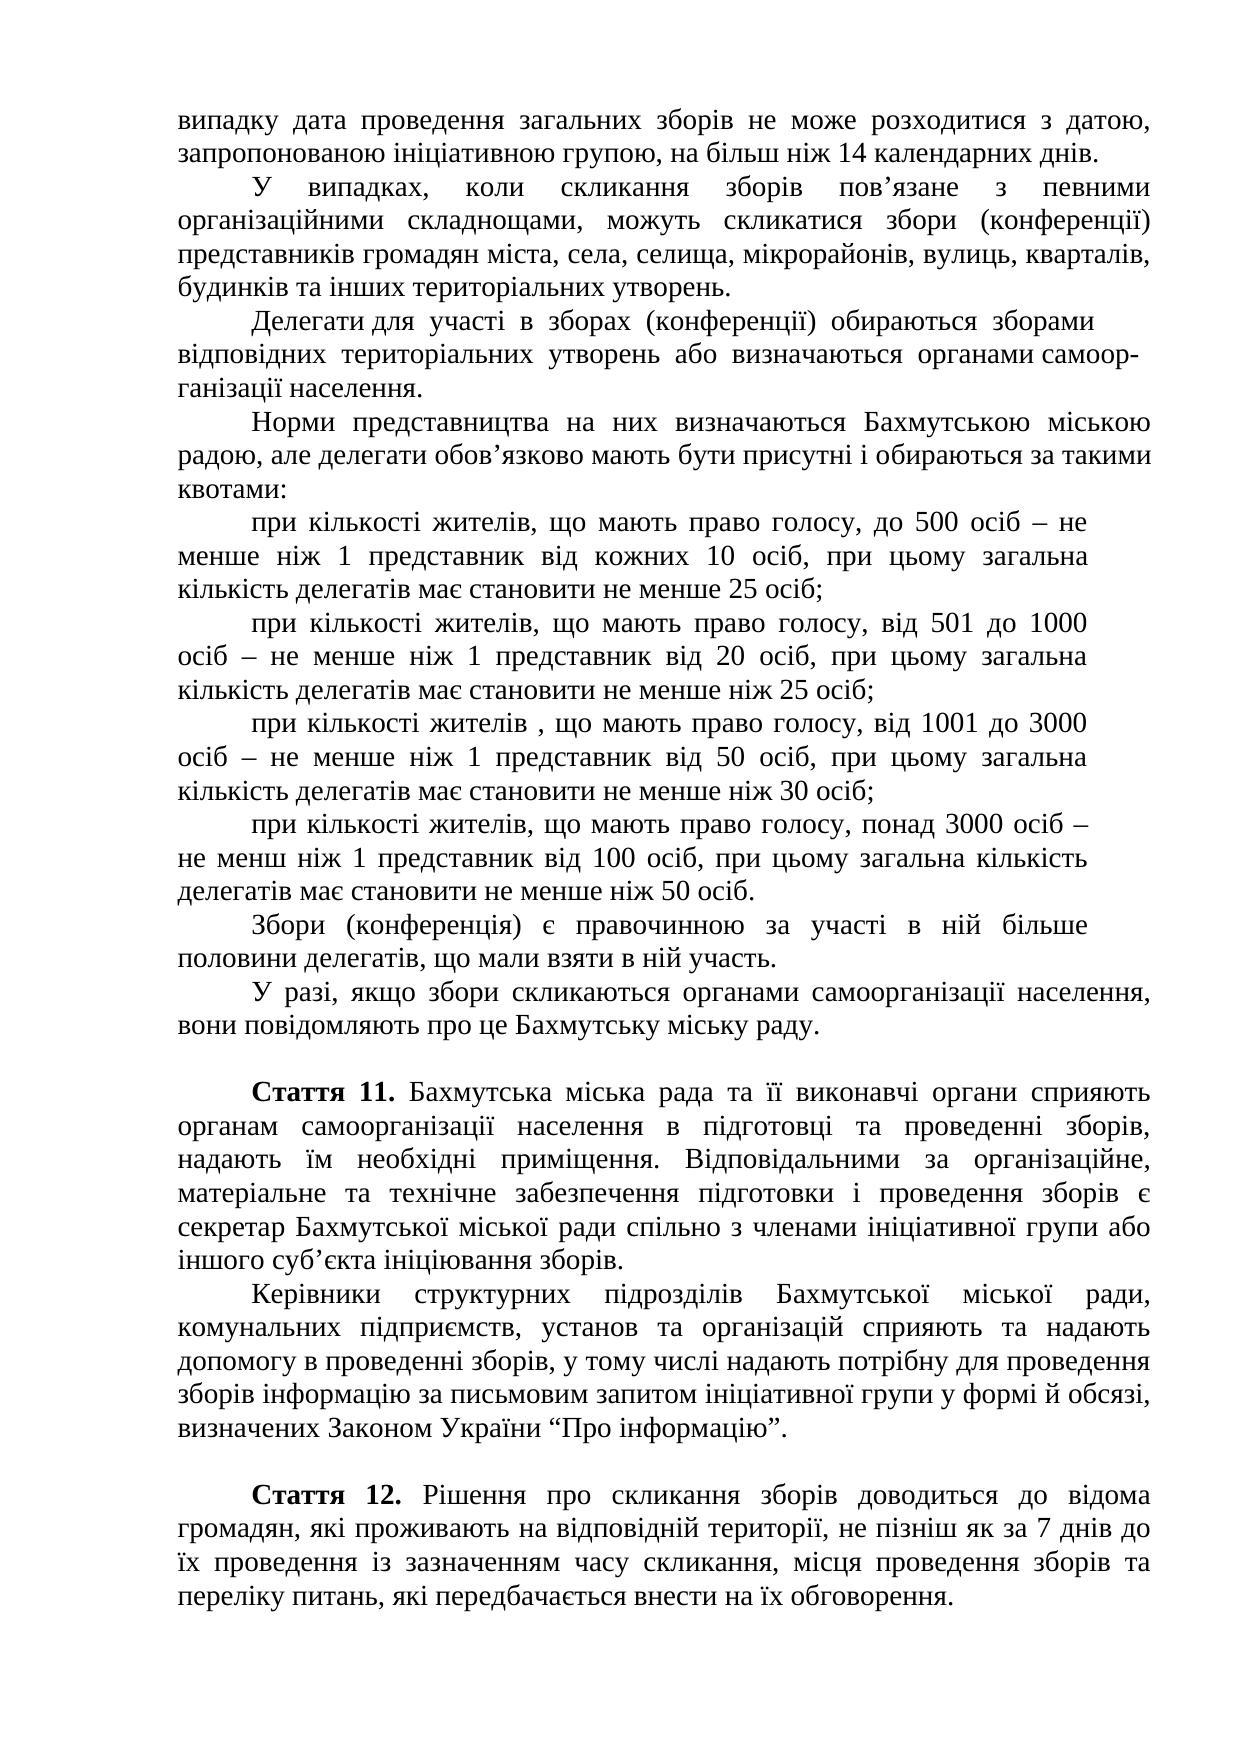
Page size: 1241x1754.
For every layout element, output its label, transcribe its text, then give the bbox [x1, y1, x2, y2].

text Стаття 12. Рішення про скликання зборів доводиться до відома громадян, які проживають на відповідній території, не пізніш як за 7 днів до їх проведення із зазначенням часу скликання, місця проведення зборів та переліку питань, які передбачається внести на їх обговорення. [177, 1477, 1152, 1611]
text при кількості жителів, що мають право голосу, до 500 осіб – не менше ніж 1 представник від кожних 10 осіб, при цьому загальна кількість делегатів має становити не менше 25 осіб; [177, 504, 1089, 605]
text Збори (конференція) є правочинною за участі в ній більше половини делегатів, що мали взяти в ній участь. [177, 907, 1089, 974]
text при кількості жителів , що мають право голосу, від 1001 до 3000 осіб – не менше ніж 1 представник від 50 осіб, при цьому загальна кількість делегатів має становити не менше ніж 30 осіб; [177, 706, 1089, 806]
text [177, 102, 1152, 169]
text У випадках, коли скликання зборів пов’язане з певними організаційними складнощами, можуть скликатися збори (конференції) представників громадян міста, села, селища, мікрорайонів, вулиць, кварталів, будинків та інших територіальних утворень. [177, 169, 1152, 303]
text Керівники структурних підрозділів Бахмутської міської ради, комунальних підприємств, установ та організацій сприяють та надають допомогу в проведенні зборів, у тому числі надають потрібну для проведення зборів інформацію за письмовим запитом ініціативної групи у формі й обсязі, визначених Законом України “Про інформацію”. [177, 1276, 1152, 1443]
text при кількості жителів, що мають право голосу, від 501 до 1000 осіб – не менше ніж 1 представник від 20 осіб, при цьому загальна кількість делегатів має становити не менше ніж 25 осіб; [177, 605, 1089, 706]
text Стаття 11. Бахмутська міська рада та її виконавчі органи сприяють органам самоорганізації населення в підготовці та проведенні зборів, надають їм необхідні приміщення. Відповідальними за організаційне, матеріальне та технічне забезпечення підготовки і проведення зборів є секретар Бахмутської міської ради спільно з членами ініціативної групи або іншого суб’єкта ініціювання зборів. [177, 1074, 1152, 1276]
text ганізації населення. [177, 370, 1152, 404]
text при кількості жителів, що мають право голосу, понад 3000 осіб – не менш ніж 1 представник від 100 осіб, при цьому загальна кількість делегатів має становити не менше ніж 50 осіб. [177, 806, 1089, 907]
text відповідних територіальних утворень або визначаються органами самоор- [177, 337, 1152, 370]
text Делегати для участі в зборах (конференції) обираються зборами [177, 303, 1152, 337]
text У разі, якщо збори скликаються органами самоорганізації населення, вони повідомляють про це Бахмутську міську раду. [177, 974, 1152, 1041]
text Норми представництва на них визначаються Бахмутською міською радою, але делегати обов’язково мають бути присутні і обираються за такими квотами: [177, 404, 1152, 504]
